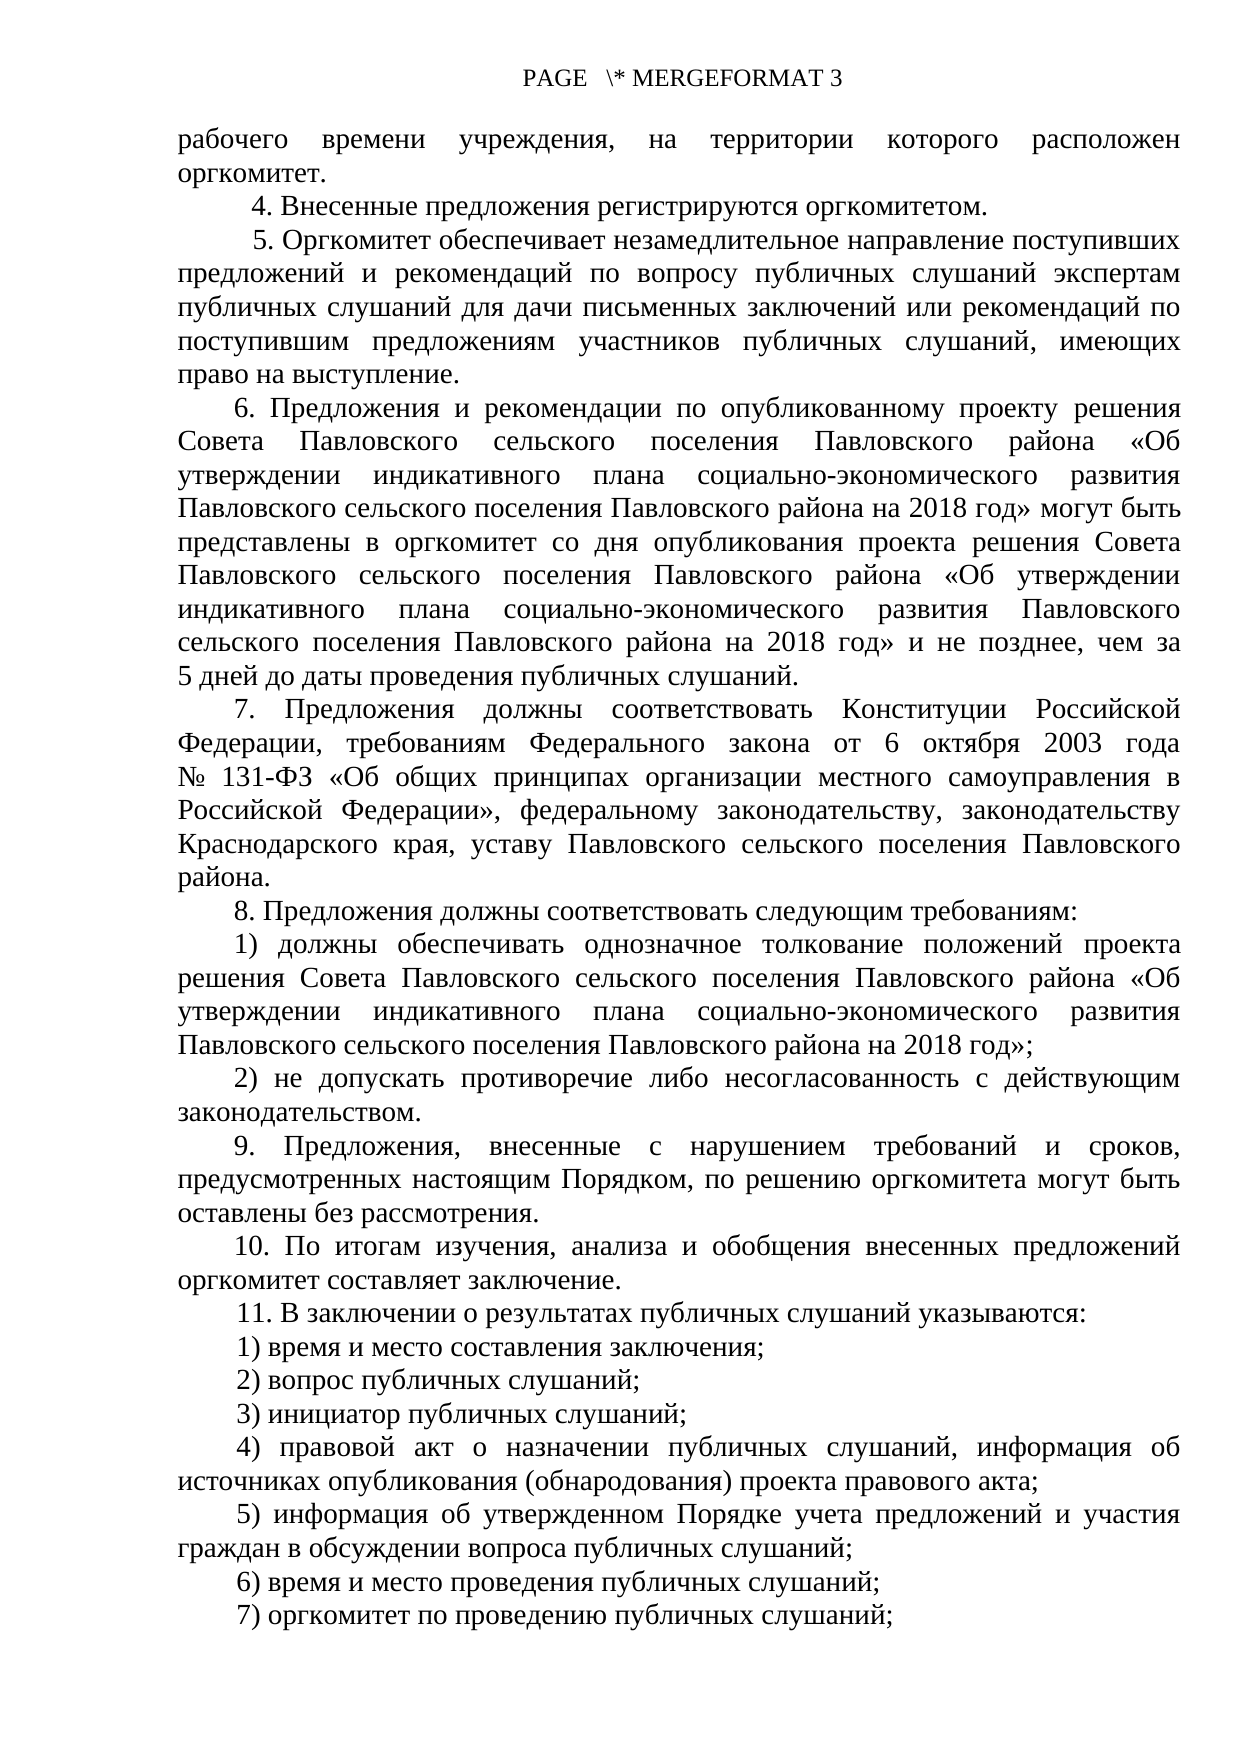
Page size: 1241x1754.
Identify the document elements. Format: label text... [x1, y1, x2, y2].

text 9. Предложения, внесенные с нарушением требований и сроков, предусмотренных настоящим Порядком, по решению оргкомитета могут быть оставлены без рассмотрения. [177, 1128, 1181, 1228]
text 7. Предложения должны соответствовать Конституции Российской Федерации, требованиям Федерального закона от 6 октября 2003 года № 131-ФЗ «Об общих принципах организации местного самоуправления в Российской Федерации», федеральному законодательству, законодательству Краснодарского края, уставу Павловского сельского поселения Павловского района. [177, 692, 1181, 893]
text 4) правовой акт о назначении публичных слушаний, информация об источниках опубликования (обнародования) проекта правового акта; [177, 1429, 1181, 1497]
text 1) время и место составления заключения; [177, 1329, 1181, 1362]
text 6) время и место проведения публичных слушаний; [177, 1564, 1181, 1597]
text 6. Предложения и рекомендации по опубликованному проекту решения Совета Павловского сельского поселения Павловского района «Об утверждении индикативного плана социально-экономического развития Павловского сельского поселения Павловского района на 2018 год» могут быть представлены в оргкомитет со дня опубликования проекта решения Совета Павловского сельского поселения Павловского района «Об утверждении индикативного плана социально-экономического развития Павловского сельского поселения Павловского района на 2018 год» и не позднее, чем за 5 дней до даты проведения публичных слушаний. [177, 390, 1181, 692]
text 11. В заключении о результатах публичных слушаний указываются: [177, 1295, 1181, 1329]
text 8. Предложения должны соответствовать следующим требованиям: [177, 893, 1181, 926]
text 7) оргкомитет по проведению публичных слушаний; [177, 1597, 1181, 1631]
text 5) информация об утвержденном Порядке учета предложений и участия граждан в обсуждении вопроса публичных слушаний; [177, 1497, 1181, 1564]
text 2) не допускать противоречие либо несогласованность с действующим законодательством. [177, 1061, 1181, 1128]
text 10. По итогам изучения, анализа и обобщения внесенных предложений оргкомитет составляет заключение. [177, 1228, 1181, 1295]
text 3) инициатор публичных слушаний; [177, 1396, 1181, 1429]
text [177, 121, 1181, 188]
text 5. Оргкомитет обеспечивает незамедлительное направление поступивших предложений и рекомендаций по вопросу публичных слушаний экспертам публичных слушаний для дачи письменных заключений или рекомендаций по поступившим предложениям участников публичных слушаний, имеющих право на выступление. [177, 222, 1181, 390]
text 2) вопрос публичных слушаний; [177, 1362, 1181, 1396]
text 1) должны обеспечивать однозначное толкование положений проекта решения Совета Павловского сельского поселения Павловского района «Об утверждении индикативного плана социально-экономического развития Павловского сельского поселения Павловского района на 2018 год»; [177, 926, 1181, 1061]
text 4. Внесенные предложения регистрируются оргкомитетом. [177, 188, 1181, 222]
